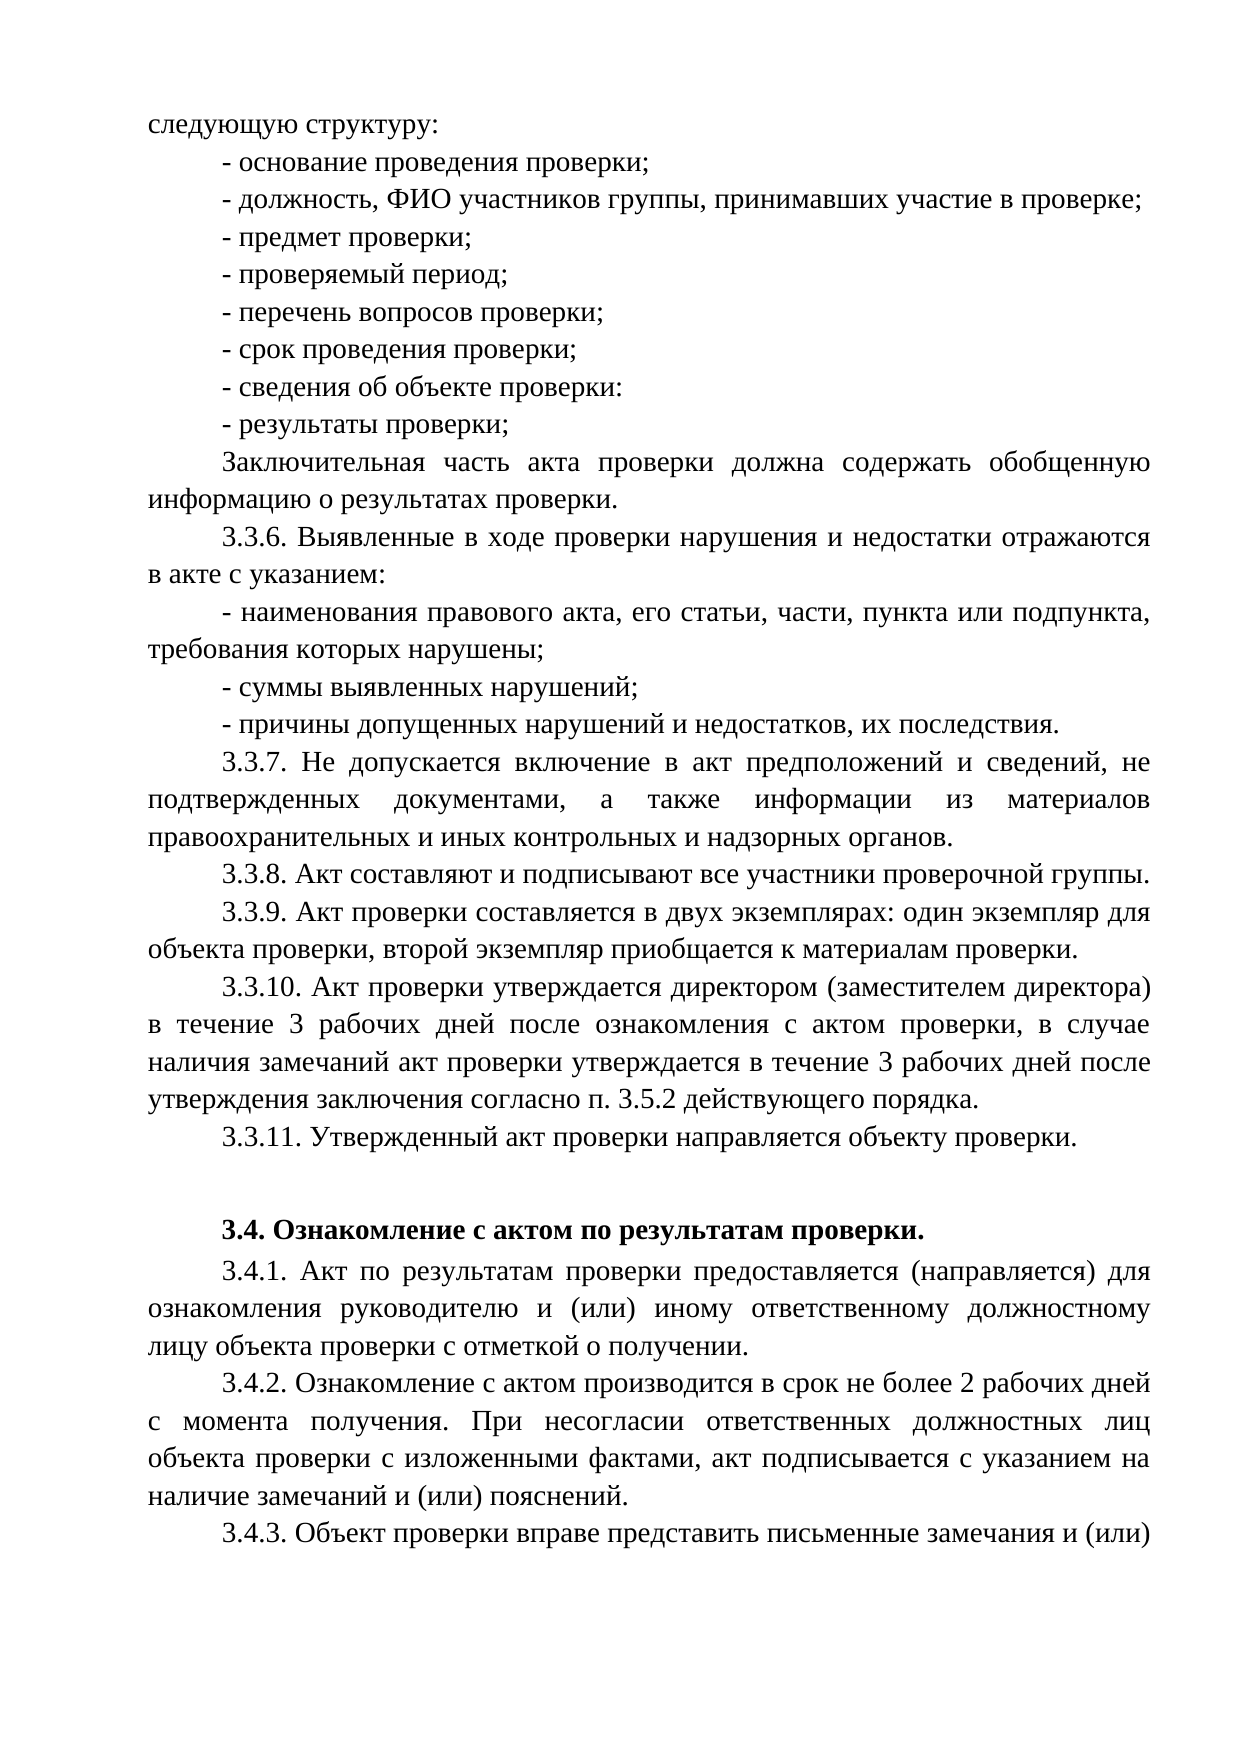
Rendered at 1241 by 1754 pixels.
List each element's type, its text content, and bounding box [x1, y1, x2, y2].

text - суммы выявленных нарушений; [148, 666, 1152, 703]
text - должность, ФИО участников группы, принимавших участие в проверке; [148, 178, 1152, 216]
text - срок проведения проверки; [148, 328, 1152, 366]
text 3.4.2. Ознакомление с актом производится в срок не более 2 рабочих дней с момента получения. При несогласии ответственных должностных лиц объекта проверки с изложенными фактами, акт подписывается с указанием на наличие замечаний и (или) пояснений. [148, 1363, 1152, 1513]
text Заключительная часть акта проверки должна содержать обобщенную информацию о результатах проверки. [148, 441, 1152, 516]
list 3.3.8. Акт составляют и подписывают все участники проверочной группы. [148, 853, 1152, 891]
list 3.3.6. Выявленные в ходе проверки нарушения и недостатки отражаются в акте с указанием: [148, 516, 1152, 591]
text - проверяемый период; [148, 253, 1152, 291]
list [148, 103, 1152, 141]
list - основание проведения проверки; [148, 141, 1152, 178]
list 3.3.7. Не допускается включение в акт предположений и сведений, не подтвержденных документами, а также информации из материалов правоохранительных и иных контрольных и надзорных органов. [148, 741, 1152, 853]
text - наименования правового акта, его статьи, части, пункта или подпункта, требования которых нарушены; [148, 591, 1152, 666]
text - причины допущенных нарушений и недостатков, их последствия. [148, 703, 1152, 741]
list 3.3.10. Акт проверки утверждается директором (заместителем директора) в течение 3 рабочих дней после ознакомления с актом проверки, в случае наличия замечаний акт проверки утверждается в течение 3 рабочих дней после утверждения заключения согласно п. 3.5.2 действующего порядка. [148, 966, 1152, 1116]
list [148, 1513, 1152, 1550]
subtitle 3.4. Ознакомление с актом по результатам проверки. [148, 1212, 1152, 1245]
text - перечень вопросов проверки; [148, 291, 1152, 328]
text 3.4.1. Акт по результатам проверки предоставляется (направляется) для ознакомления руководителю и (или) иному ответственному должностному лицу объекта проверки с отметкой о получении. [148, 1250, 1152, 1363]
text - результаты проверки; [148, 403, 1152, 441]
text - сведения об объекте проверки: [148, 366, 1152, 403]
list 3.3.9. Акт проверки составляется в двух экземплярах: один экземпляр для объекта проверки, второй экземпляр приобщается к материалам проверки. [148, 891, 1152, 966]
text - предмет проверки; [148, 216, 1152, 253]
list 3.3.11. Утвержденный акт проверки направляется объекту проверки. [148, 1116, 1152, 1153]
